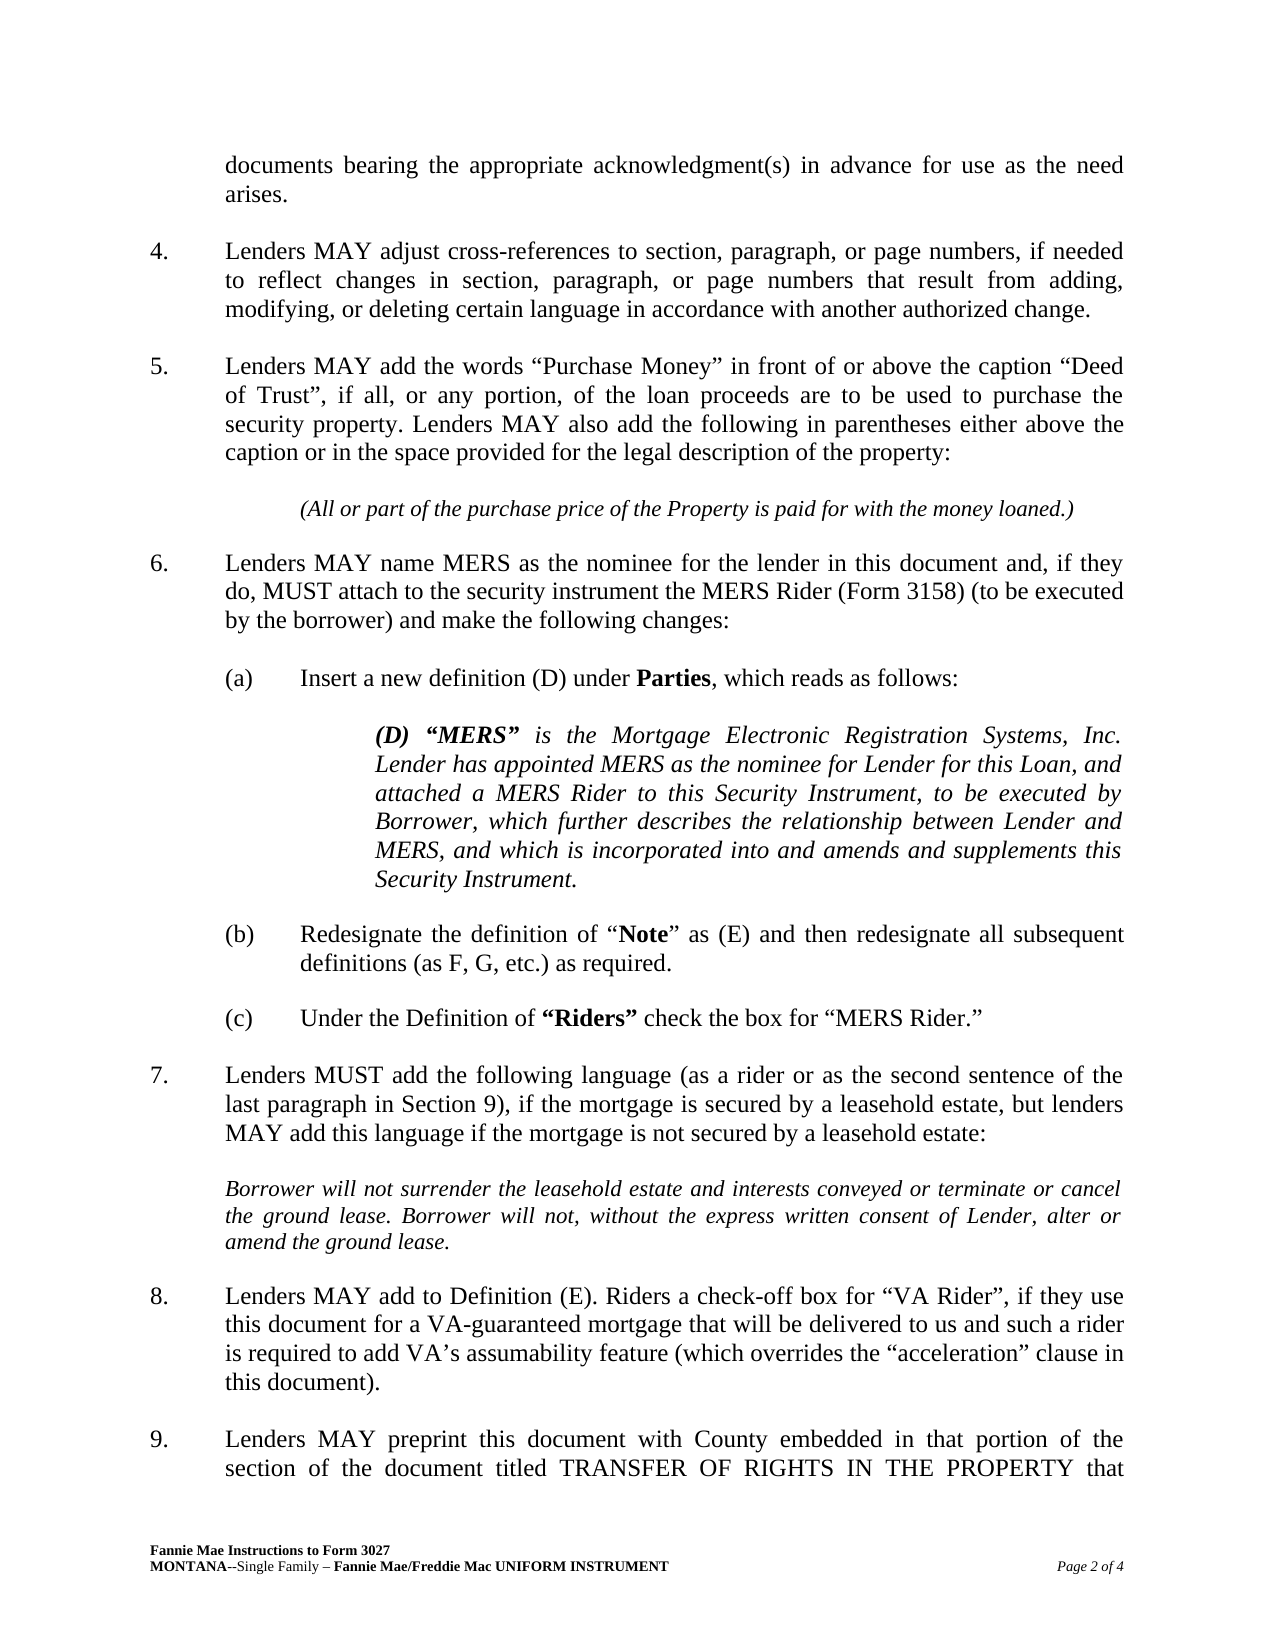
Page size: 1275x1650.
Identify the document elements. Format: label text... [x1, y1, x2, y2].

text 6. Lenders name MERS as the nominee for the lender in this document and, if they do, MUST attach to the security instrument the MERS Rider (Form 3158) (to be executed by the borrower) and make the following changes: [150, 548, 1125, 634]
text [150, 1424, 1125, 1482]
text (D) “MERS” is the Mortgage Electronic Registration Systems, Inc. Lender has appointed MERS as the nominee for Lender for this Loan, and attached a MERS Rider to this Security Instrument, to be executed by Borrower, which further describes the relationship between Lender and MERS, and which is incorporated into and amends and supplements this Security Instrument. [375, 720, 1125, 893]
text 4. Lenders adjust cross-references to section, paragraph, or page numbers, if needed to reflect changes in section, paragraph, or page numbers that result from adding, modifying, or deleting certain language in accordance with another authorized change. [150, 236, 1125, 322]
text (All or part of the purchase price of the Property is paid for with the money loaned.) [225, 495, 1125, 521]
text (a) Insert a new definition (D) under Parties, which reads as follows: [225, 663, 1125, 691]
text 5. Lenders add the words “Purchase Money” in front of or above the caption “Deed of Trust”, if all, or any portion, of the loan proceeds are to be used to purchase the security property. Lenders also add the following in parentheses either above the caption or in the space provided for the legal description of the property: [150, 351, 1125, 466]
text 7. Lenders MUST add the following language (as a rider or as the second sentence of the last paragraph in Section 9), if the mortgage is secured by a leasehold estate, but lenders add this language if the mortgage is not secured by a leasehold estate: [150, 1060, 1125, 1147]
text Borrower will not surrender the leasehold estate and interests conveyed or terminate or cancel the ground lease. Borrower will not, without the express written consent of Lender, alter or amend the ground lease. [225, 1175, 1125, 1254]
text 8. Lenders add to Definition (E). Riders a check-off box for “VA Rider”, if they use this document for a VA-guaranteed mortgage that will be delivered to us and such a rider is required to add VA’s assumability feature (which overrides the “acceleration” clause in this document). [150, 1281, 1125, 1396]
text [150, 150, 1125, 207]
text (c) Under the Definition of “Riders” check the box for “MERS Rider.” [225, 1003, 1125, 1032]
text (b) Redesignate the definition of “Note” as (E) and then redesignate all subsequent definitions (as F, G, etc.) as required. [225, 919, 1125, 977]
